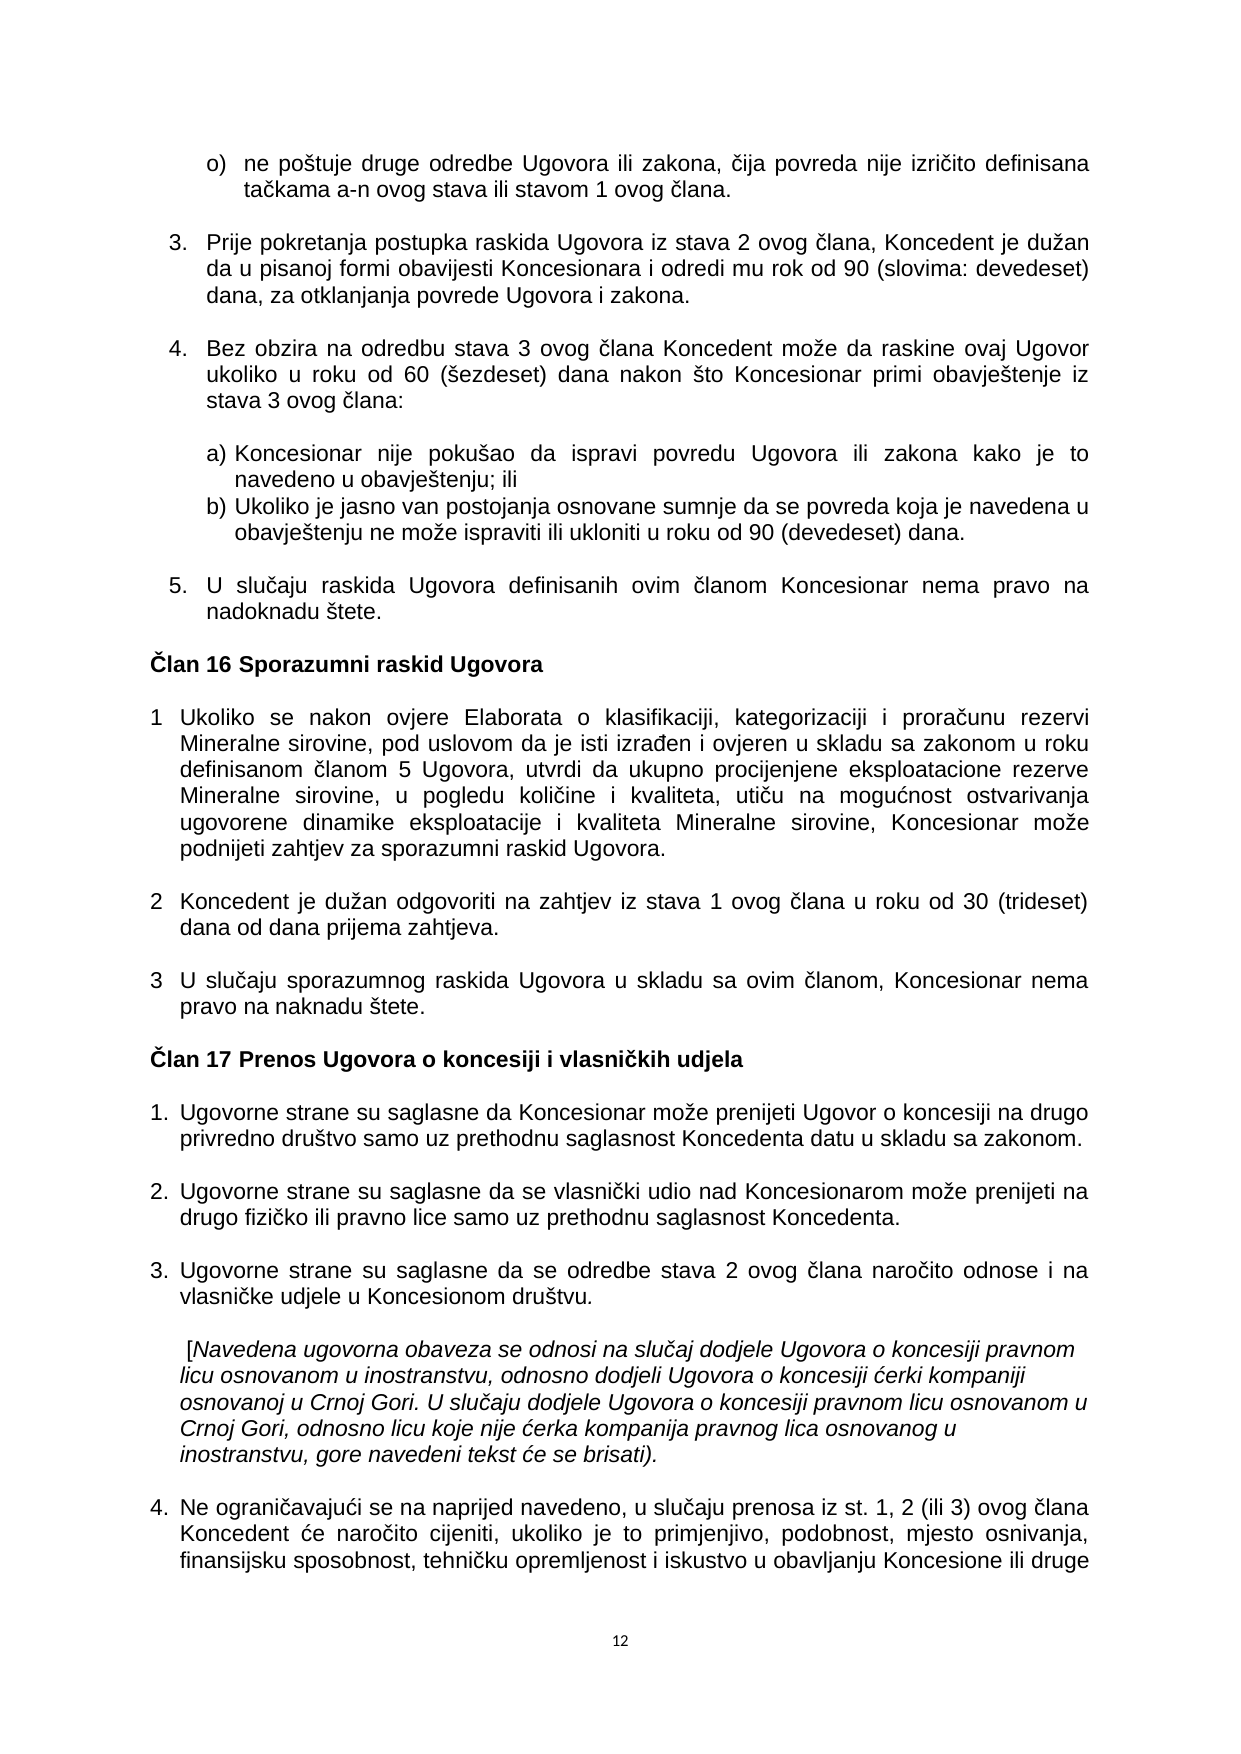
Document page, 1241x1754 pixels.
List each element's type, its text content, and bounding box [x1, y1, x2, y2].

list Bez obzira na odredbu stava 3 ovog člana Koncedent može da raskine ovaj Ugovor ukoliko u roku od 60 (šezdeset) dana nakon što Koncesionar primi obavještenje iz stava 3 ovog člana: [169, 334, 1090, 413]
list Koncesionar nije pokušao da ispravi povredu Ugovora ili zakona kako je to navedeno u obavještenju; ili [206, 440, 1090, 493]
list Ugovorne strane su saglasne da se odredbe stava 2 ovog člana naročito odnose i na vlasničke udjele u Koncesionom društvu. [150, 1257, 1090, 1309]
list ne poštuje druge odredbe Ugovora ili zakona, čija povreda nije izričito definisana tačkama a-n ovog stava ili stavom 1 ovog člana. [206, 150, 1090, 203]
list Ukoliko je jasno van postojanja osnovane sumnje da se povreda koja je navedena u obavještenju ne može ispraviti ili ukloniti u roku od 90 (devedeset) dana. [206, 493, 1090, 545]
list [150, 1494, 1090, 1573]
list U slučaju raskida Ugovora definisanih ovim članom Koncesionar nema pravo na nadoknadu štete. [169, 572, 1090, 624]
list U slučaju sporazumnog raskida Ugovora u skladu sa ovim članom, Koncesionar nema pravo na naknadu štete. [150, 967, 1090, 1020]
list Ukoliko se nakon ovjere Elaborata o klasifikaciji, kategorizaciji i proračunu rezervi Mineralne sirovine, pod uslovom da je isti izrađen i ovjeren u skladu sa zakonom u roku definisanom članom 5 Ugovora, utvrdi da ukupno procijenjene eksploatacione rezerve Mineralne sirovine, u pogledu količine i kvaliteta, utiču na mogućnost ostvarivanja ugovorene dinamike eksploatacije i kvaliteta Mineralne sirovine, Koncesionar može podnijeti zahtjev za sporazumni raskid Ugovora. [150, 703, 1090, 862]
list Ugovorne strane su saglasne da Koncesionar može prenijeti Ugovor o koncesiji na drugo privredno društvo samo uz prethodnu saglasnost Koncedenta datu u skladu sa zakonom. [150, 1099, 1090, 1151]
list Prenos Ugovora o koncesiji i vlasničkih udjela [150, 1046, 1090, 1072]
list Koncedent je dužan odgovoriti na zahtjev iz stava 1 ovog člana u roku od 30 (trideset) dana od dana prijema zahtjeva. [150, 888, 1090, 941]
list Prije pokretanja postupka raskida Ugovora iz stava 2 ovog člana, Koncedent je dužan da u pisanoj formi obavijesti Koncesionara i odredi mu rok od 90 (slovima: devedeset) dana, za otklanjanja povrede Ugovora i zakona. [169, 229, 1090, 308]
list Sporazumni raskid Ugovora [150, 651, 1090, 677]
list Ugovorne strane su saglasne da se vlasnički udio nad Koncesionarom može prenijeti na drugo fizičko ili pravno lice samo uz prethodnu saglasnost Koncedenta. [150, 1178, 1090, 1231]
text [Navedena ugovorna obaveza se odnosi na slučaj dodjele Ugovora o koncesiji pravnom licu osnovanom u inostranstvu, odnosno dodjeli Ugovora o koncesiji ćerki kompaniji osnovanoj u Crnoj Gori. U slučaju dodjele Ugovora o koncesiji pravnom licu osnovanom u Crnoj Gori, odnosno licu koje nije ćerka kompanija pravnog lica osnovanog u inostranstvu, gore navedeni tekst će se brisati). [179, 1336, 1090, 1468]
